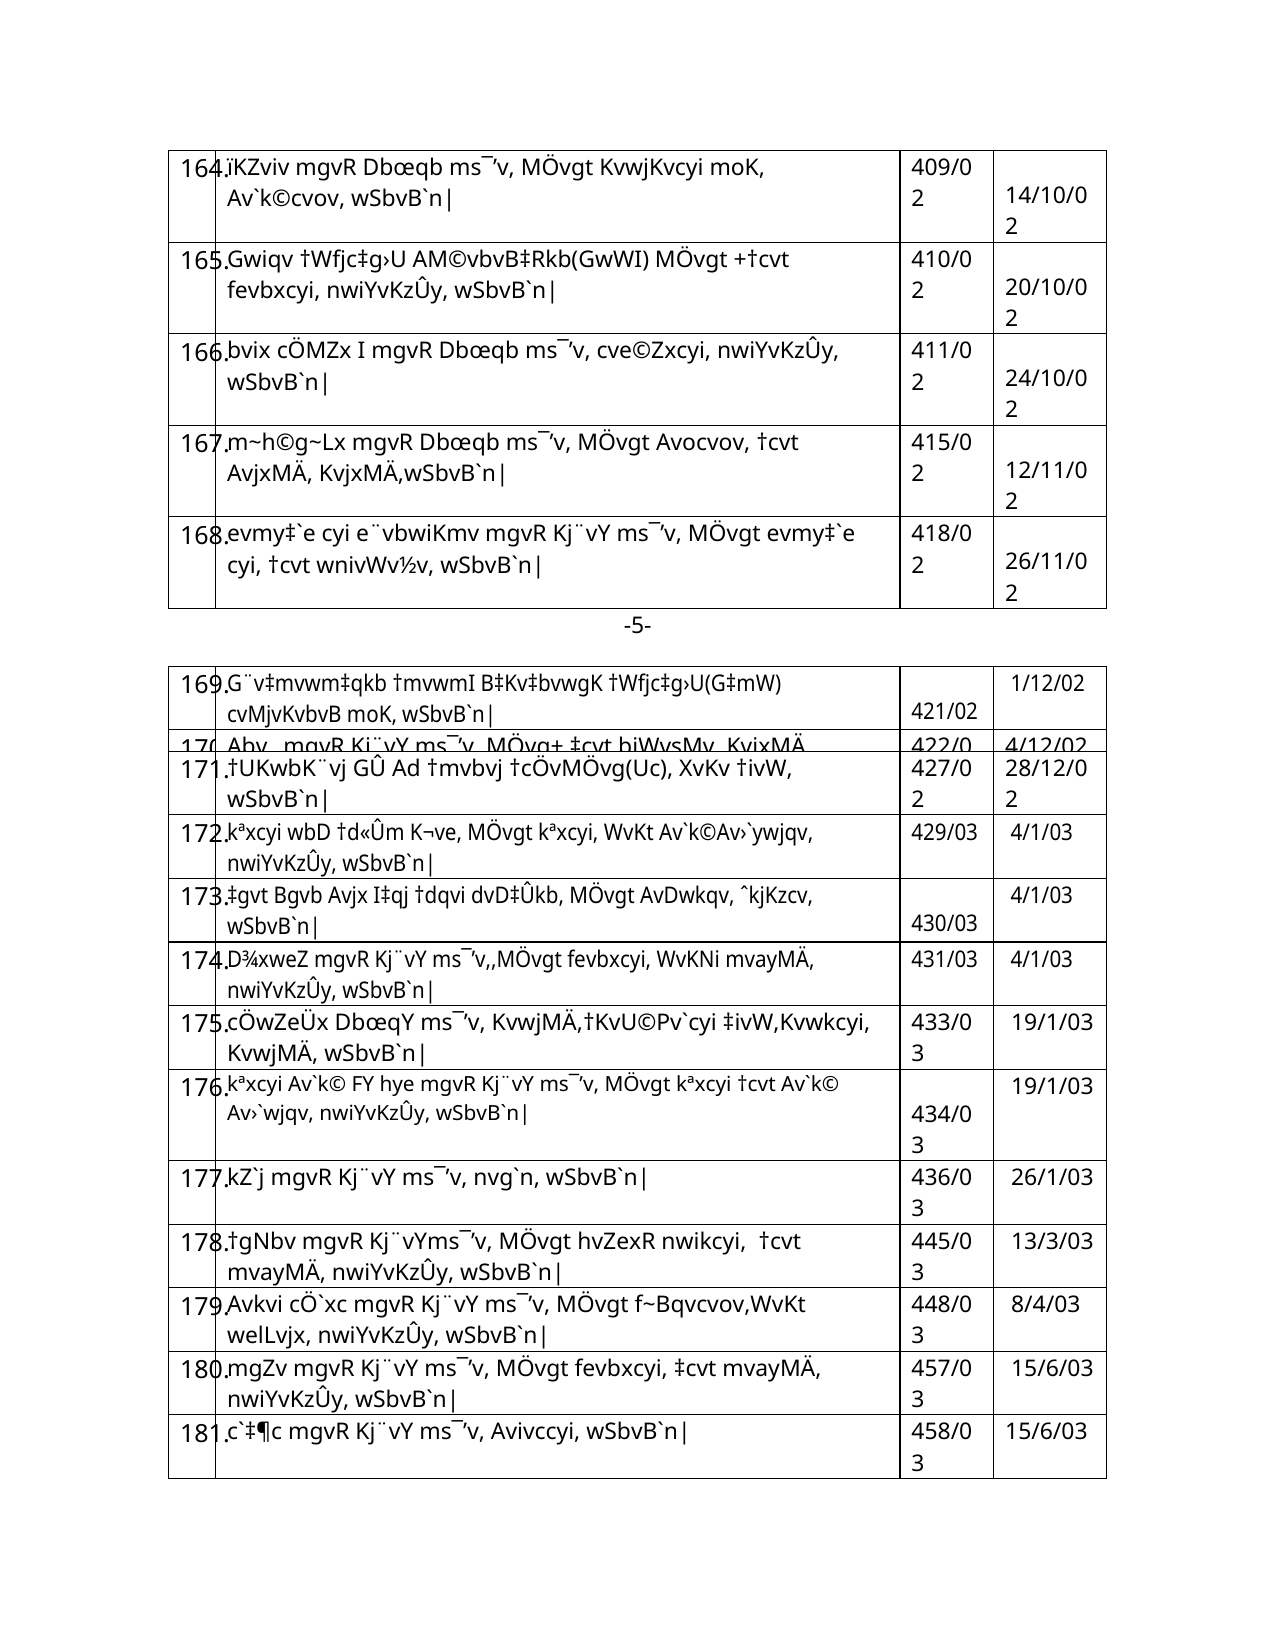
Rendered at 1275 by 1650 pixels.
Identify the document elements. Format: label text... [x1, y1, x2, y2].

table_cell 433/03 [901, 1006, 993, 1068]
table_cell 14/10/02 [994, 151, 1106, 242]
table_cell [169, 1352, 215, 1414]
table_cell [169, 1006, 215, 1068]
table_cell Gwiqv †Wfjc‡g›U AM©vbvB‡Rkb(GwWI) MÖvgt +†cvt fevbxcyi, nwiYvKzÛy, wSbvB`n| [216, 243, 899, 333]
table_cell [169, 334, 215, 425]
table_cell m~h©g~Lx mgvR Dbœqb ms¯’v, MÖvgt Avocvov, †cvt AvjxMÄ, KvjxMÄ,wSbvB`n| [216, 426, 899, 516]
table_cell 15/6/03 [994, 1352, 1106, 1414]
table_cell 12/11/02 [994, 426, 1106, 516]
table_cell kªxcyi wbD †d«Ûm K¬ve, MÖvgt kªxcyi, WvKt Av`k©Av›`ywjqv, nwiYvKzÛy, wSbvB`n| [216, 815, 899, 878]
table_cell 28/12/02 [994, 752, 1106, 814]
table_cell [169, 426, 215, 516]
table_cell [169, 243, 215, 333]
table_cell 20/10/02 [994, 243, 1106, 333]
table_cell [169, 1415, 215, 1478]
table_cell ïKZviv mgvR Dbœqb ms¯’v, MÖvgt KvwjKvcyi moK, Av`k©cvov, wSbvB`n| [216, 151, 899, 242]
table_cell 430/03 [901, 879, 993, 941]
table_cell 4/1/03 [994, 943, 1106, 1005]
table_cell 4/1/03 [994, 879, 1106, 941]
table_header [169, 667, 215, 729]
table_cell 427/02 [901, 752, 993, 814]
table_cell 13/3/03 [994, 1225, 1106, 1287]
table_cell 15/6/03 [994, 1415, 1106, 1478]
table_cell 411/02 [901, 334, 993, 425]
table_cell 458/03 [901, 1415, 993, 1478]
table_cell [169, 1288, 215, 1351]
table_cell 24/10/02 [994, 334, 1106, 425]
table_cell 436/03 [901, 1161, 993, 1224]
table_cell evmy‡`e cyi e¨vbwiKmv mgvR Kj¨vY ms¯’v, MÖvgt evmy‡`e cyi, †cvt wnivWv½v, wSbvB`n| [216, 517, 899, 608]
table_cell 422/02 [901, 730, 993, 751]
table_cell [169, 879, 215, 941]
table_cell [169, 752, 215, 814]
table_header 1/12/02 [994, 667, 1106, 729]
table_cell 457/03 [901, 1352, 993, 1414]
table_cell 418/02 [901, 517, 993, 608]
table_cell cÖwZeÜx DbœqY ms¯’v, KvwjMÄ,†KvU©Pv`cyi ‡ivW,Kvwkcyi, KvwjMÄ, wSbvB`n| [216, 1006, 899, 1068]
table_cell [169, 943, 215, 1005]
table_cell bvix cÖMZx I mgvR Dbœqb ms¯’v, cve©Zxcyi, nwiYvKzÛy, wSbvB`n| [216, 334, 899, 425]
table_cell †UKwbK¨vj GÛ Ad †mvbvj †cÖvMÖvg(Uc), XvKv †ivW, wSbvB`n| [216, 752, 899, 814]
table_cell 4/1/03 [994, 815, 1106, 878]
table_cell 415/02 [901, 426, 993, 516]
table_cell 445/03 [901, 1225, 993, 1287]
table_cell 409/02 [901, 151, 993, 242]
table_cell [169, 517, 215, 608]
table_cell kªxcyi Av`k© FY hye mgvR Kj¨vY ms¯’v, MÖvgt kªxcyi †cvt Av`k© Av›`wjqv, nwiYvKzÛy, wSbvB`n| [216, 1070, 899, 1160]
table_cell [169, 815, 215, 878]
table_cell ‡gvt Bgvb Avjx I‡qj †dqvi dvD‡Ûkb, MÖvgt AvDwkqv, ˆkjKzcv, wSbvB`n| [216, 879, 899, 941]
table_header G¨v‡mvwm‡qkb †mvwmI B‡Kv‡bvwgK †Wfjc‡g›U(G‡mW) cvMjvKvbvB moK, wSbvB`n| [216, 667, 899, 729]
table_header 421/02 [901, 667, 993, 729]
table_cell [169, 1070, 215, 1160]
table_cell 26/11/02 [994, 517, 1106, 608]
table_cell 448/03 [901, 1288, 993, 1351]
table_cell [169, 1225, 215, 1287]
table_cell 434/03 [901, 1070, 993, 1160]
table_cell Avkvi cÖ`xc mgvR Kj¨vY ms¯’v, MÖvgt f~Bqvcvov,WvKt welLvjx, nwiYvKzÛy, wSbvB`n| [216, 1288, 899, 1351]
table_cell kZ`j mgvR Kj¨vY ms¯’v, nvg`n, wSbvB`n| [216, 1161, 899, 1224]
table_cell 4/12/02 [994, 730, 1106, 751]
table_cell mgZv mgvR Kj¨vY ms¯’v, MÖvgt fevbxcyi, ‡cvt mvayMÄ, nwiYvKzÛy, wSbvB`n| [216, 1352, 899, 1414]
table_cell Abv_ mgvR Kj¨vY ms¯’v, MÖvg+ ‡cvt bjWvsMv, KvjxMÄ, wSbvB`n| [216, 730, 899, 751]
table_cell 410/02 [901, 243, 993, 333]
table_cell c`‡¶c mgvR Kj¨vY ms¯’v, Avivccyi, wSbvB`n| [216, 1415, 899, 1478]
table_cell [169, 1161, 215, 1224]
text -5- [150, 609, 1125, 640]
table_cell D¾xweZ mgvR Kj¨vY ms¯’v,,MÖvgt fevbxcyi, WvKNi mvayMÄ, nwiYvKzÛy, wSbvB`n| [216, 943, 899, 1005]
table_cell 8/4/03 [994, 1288, 1106, 1351]
table_cell 19/1/03 [994, 1006, 1106, 1068]
table_cell †gNbv mgvR Kj¨vYms¯’v, MÖvgt hvZexR nwikcyi, †cvt mvayMÄ, nwiYvKzÛy, wSbvB`n| [216, 1225, 899, 1287]
table_cell 26/1/03 [994, 1161, 1106, 1224]
table_cell [169, 151, 215, 242]
table_cell 431/03 [901, 943, 993, 1005]
table_cell [169, 730, 215, 751]
table_cell 19/1/03 [994, 1070, 1106, 1160]
table_cell 429/03 [901, 815, 993, 878]
